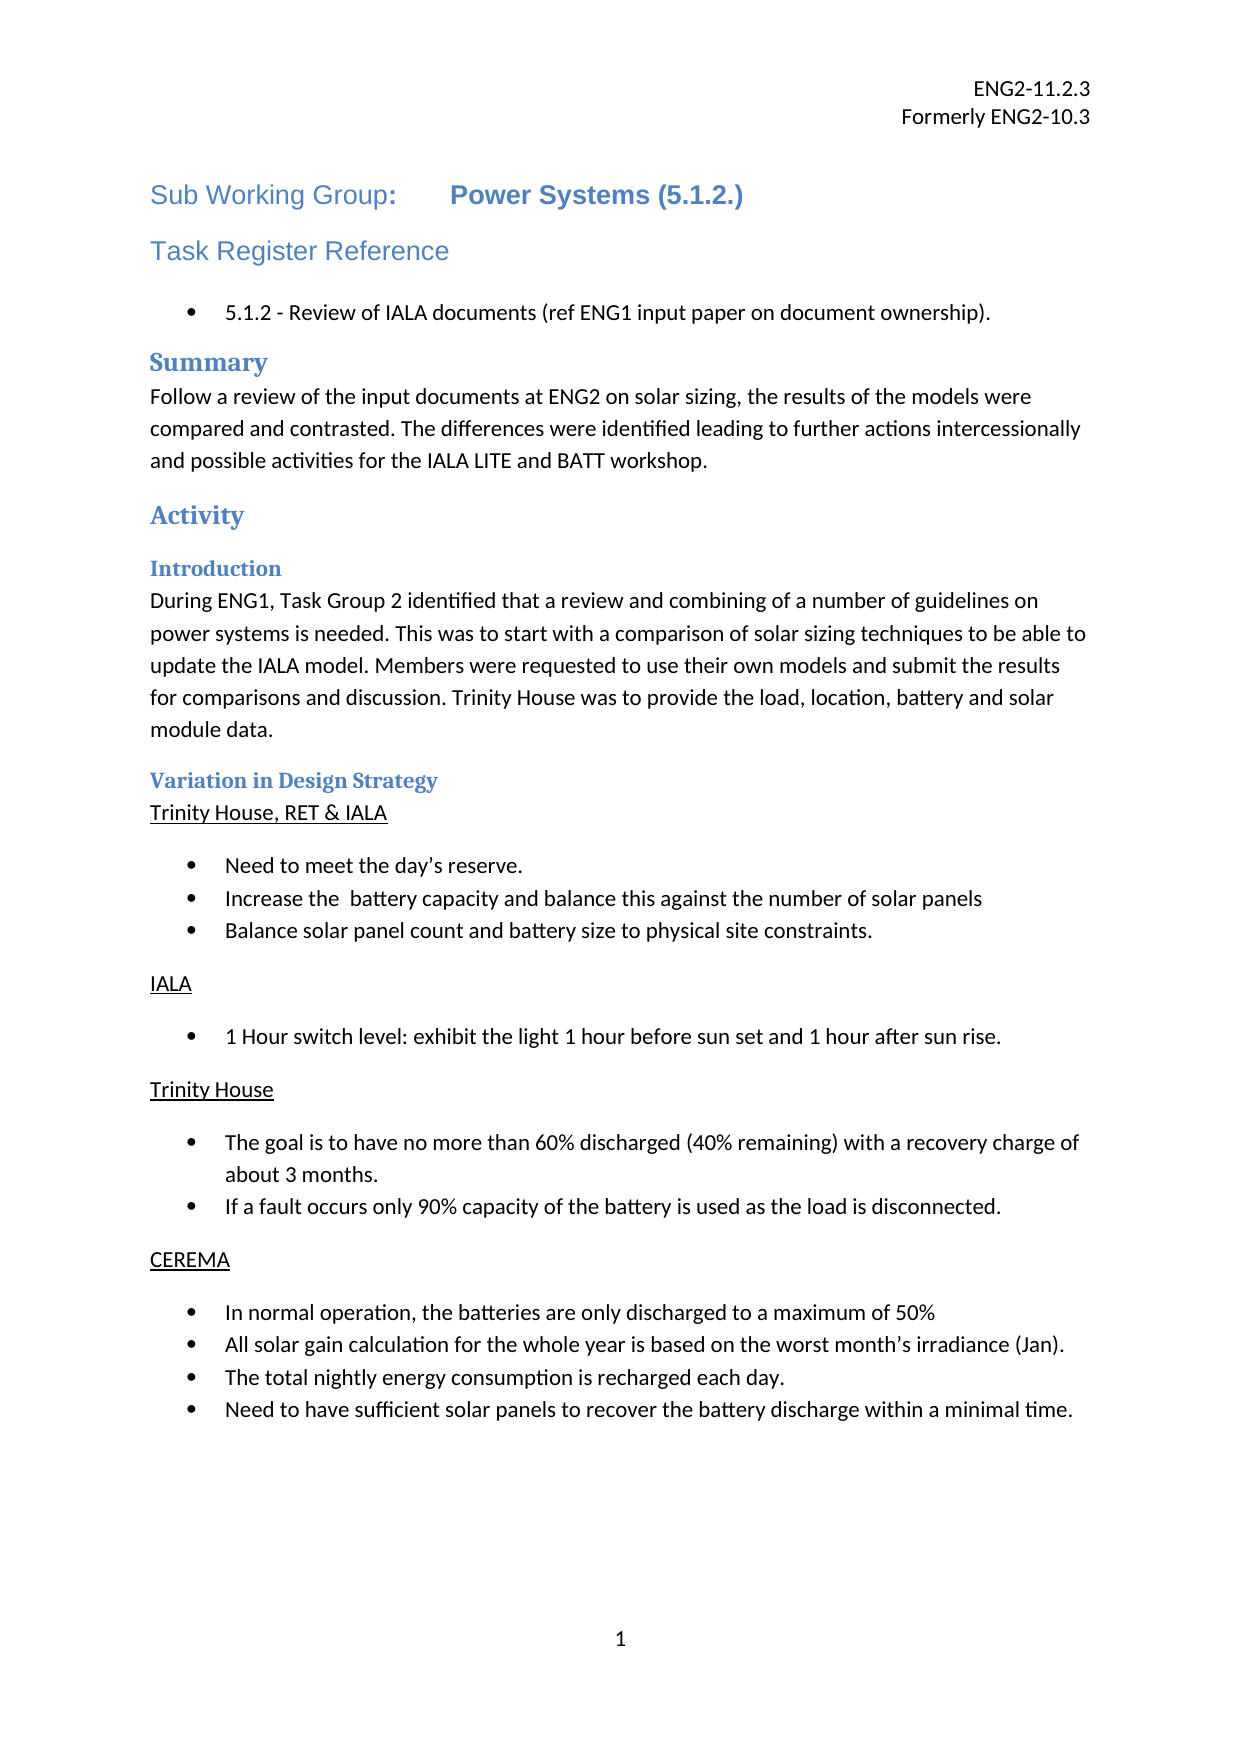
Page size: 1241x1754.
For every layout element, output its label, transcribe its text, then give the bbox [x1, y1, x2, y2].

text Trinity House [150, 1075, 1090, 1103]
list In normal operation, the batteries are only discharged to a maximum of 50% [187, 1298, 1090, 1326]
subtitle Activity [150, 500, 1090, 531]
list Need to meet the day’s reserve. [187, 851, 1090, 879]
text IALA [150, 969, 1090, 997]
list The total nightly energy consumption is recharged each day. [187, 1363, 1090, 1391]
subtitle Summary [150, 347, 1090, 378]
list Increase the battery capacity and balance this against the number of solar panels [187, 884, 1090, 912]
list The goal is to have no more than 60% discharged (40% remaining) with a recovery charge of about 3 months. [187, 1128, 1090, 1188]
text Follow a review of the input documents at ENG2 on solar sizing, the results of the models were compared and contrasted. The differences were identified leading to further actions intercessionally and possible activities for the IALA LITE and BATT workshop. [150, 382, 1090, 475]
list Need to have sufficient solar panels to recover the battery discharge within a minimal time. [187, 1395, 1090, 1423]
subtitle Task Register Reference [150, 235, 1090, 267]
text Trinity House, RET & IALA [150, 798, 1090, 826]
subtitle Variation in Design Strategy [150, 768, 1090, 794]
subtitle Sub Working Group: Power Systems (5.1.2.) [150, 179, 1090, 210]
list Balance solar panel count and battery size to physical site constraints. [187, 916, 1090, 944]
list All solar gain calculation for the whole year is based on the worst month’s irradiance (Jan). [187, 1331, 1090, 1358]
subtitle Introduction [150, 556, 1090, 583]
text During ENG1, Task Group 2 identified that a review and combining of a number of guidelines on power systems is needed. This was to start with a comparison of solar sizing techniques to be able to update the IALA model. Members were requested to use their own models and submit the results for comparisons and discussion. Trinity House was to provide the load, location, battery and solar module data. [150, 586, 1090, 743]
text CEREMA [150, 1245, 1090, 1273]
list 5.1.2 - Review of IALA documents (ref ENG1 input paper on document ownership). [187, 298, 1090, 326]
list 1 Hour switch level: exhibit the light 1 hour before sun set and 1 hour after sun rise. [187, 1022, 1090, 1050]
list If a fault occurs only 90% capacity of the battery is used as the load is disconnected. [187, 1192, 1090, 1220]
